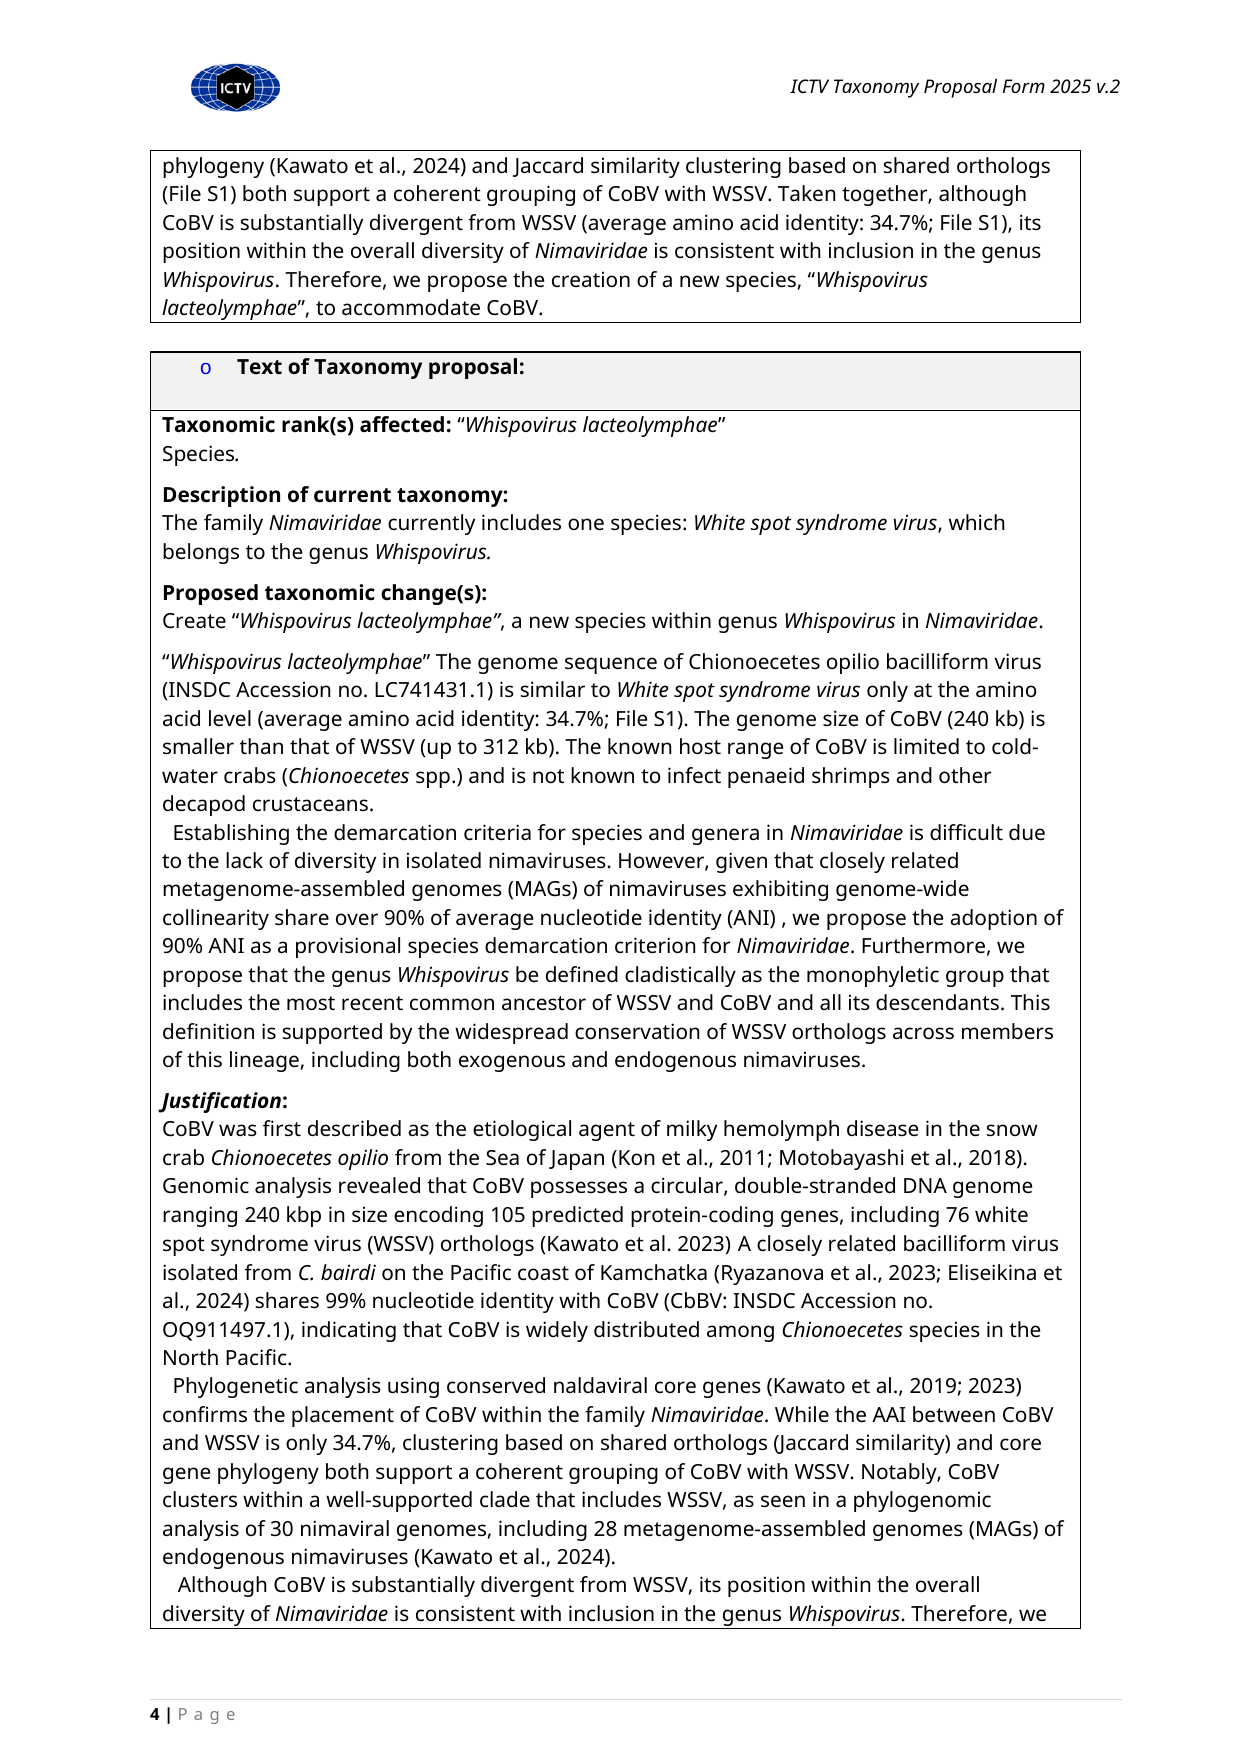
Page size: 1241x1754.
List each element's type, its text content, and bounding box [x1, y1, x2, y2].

picture [190, 56, 282, 113]
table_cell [151, 151, 1080, 322]
table_header Text of Taxonomy proposal: [151, 353, 1080, 409]
